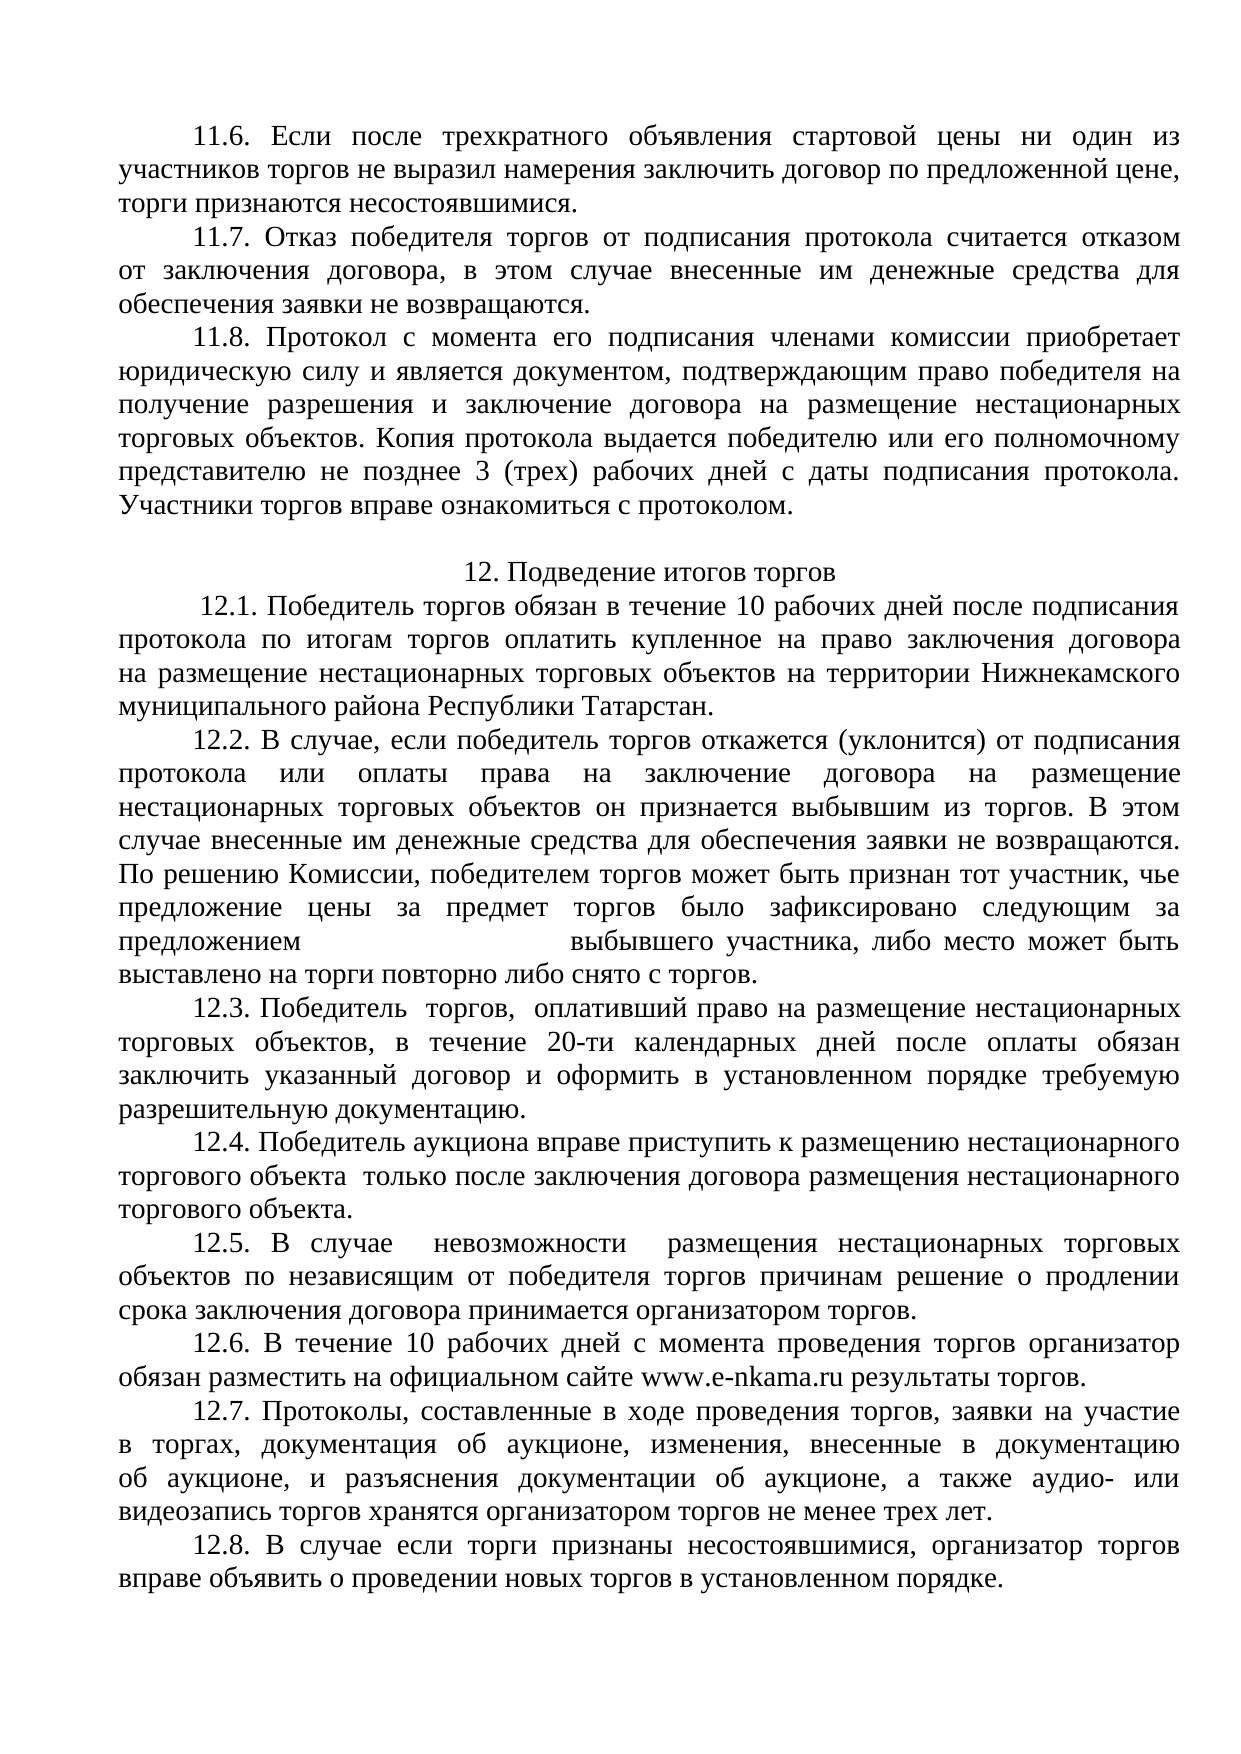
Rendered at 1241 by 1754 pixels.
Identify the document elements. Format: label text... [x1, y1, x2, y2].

text 12. Подведение итогов торгов [118, 554, 1181, 588]
text 11.8. Протокол с момента его подписания членами комиссии приобретает юридическую силу и является документом, подтверждающим право победителя на получение разрешения и заключение договора на размещение нестационарных торговых объектов. Копия протокола выдается победителю или его полномочному представителю не позднее 3 (трех) рабочих дней с даты подписания протокола. Участники торгов вправе ознакомиться с протоколом. [118, 319, 1181, 521]
text 12.2. В случае, если победитель торгов откажется (уклонится) от подписания протокола или оплаты права на заключение договора на размещение нестационарных торговых объектов он признается выбывшим из торгов. В этом случае внесенные им денежные средства для обеспечения заявки не возвращаются. По решению Комиссии, победителем торгов может быть признан тот участник, чье предложение цены за предмет торгов было зафиксировано следующим за предложением выбывшего участника, либо место может быть выставлено на торги повторно либо снято с торгов. [118, 722, 1181, 990]
text 12.7. Протоколы, составленные в ходе проведения торгов, заявки на участие в торгах, документация об аукционе, изменения, внесенные в документацию об аукционе, и разъяснения документации об аукционе, а также аудио- или видеозапись торгов хранятся организатором торгов не менее трех лет. [118, 1393, 1181, 1527]
text 12.1. Победитель торгов обязан в течение 10 рабочих дней после подписания протокола по итогам торгов оплатить купленное на право заключения договора на размещение нестационарных торговых объектов на территории Нижнекамского муниципального района Республики Татарстан. [118, 588, 1181, 722]
text 12.6. В течение 10 рабочих дней с момента проведения торгов организатор обязан разместить на официальном сайте www.e-nkama.ru результаты торгов. [118, 1326, 1181, 1393]
text 12.3. Победитель торгов, оплативший право на размещение нестационарных торговых объектов, в течение 20-ти календарных дней после оплаты обязан заключить указанный договор и оформить в установленном порядке требуемую разрешительную документацию. [118, 990, 1181, 1124]
text 11.6. Если после трехкратного объявления стартовой цены ни один из участников торгов не выразил намерения заключить договор по предложенной цене, торги признаются несостоявшимися. [118, 118, 1181, 219]
text 12.5. В случае невозможности размещения нестационарных торговых объектов по независящим от победителя торгов причинам решение о продлении срока заключения договора принимается организатором торгов. [118, 1225, 1181, 1326]
text 12.4. Победитель аукциона вправе приступить к размещению нестационарного торгового объекта только после заключения договора размещения нестационарного торгового объекта. [118, 1124, 1181, 1225]
text 12.8. В случае если торги признаны несостоявшимися, организатор торгов вправе объявить о проведении новых торгов в установленном порядке. [118, 1527, 1181, 1594]
text 11.7. Отказ победителя торгов от подписания протокола считается отказом от заключения договора, в этом случае внесенные им денежные средства для обеспечения заявки не возвращаются. [118, 219, 1181, 319]
